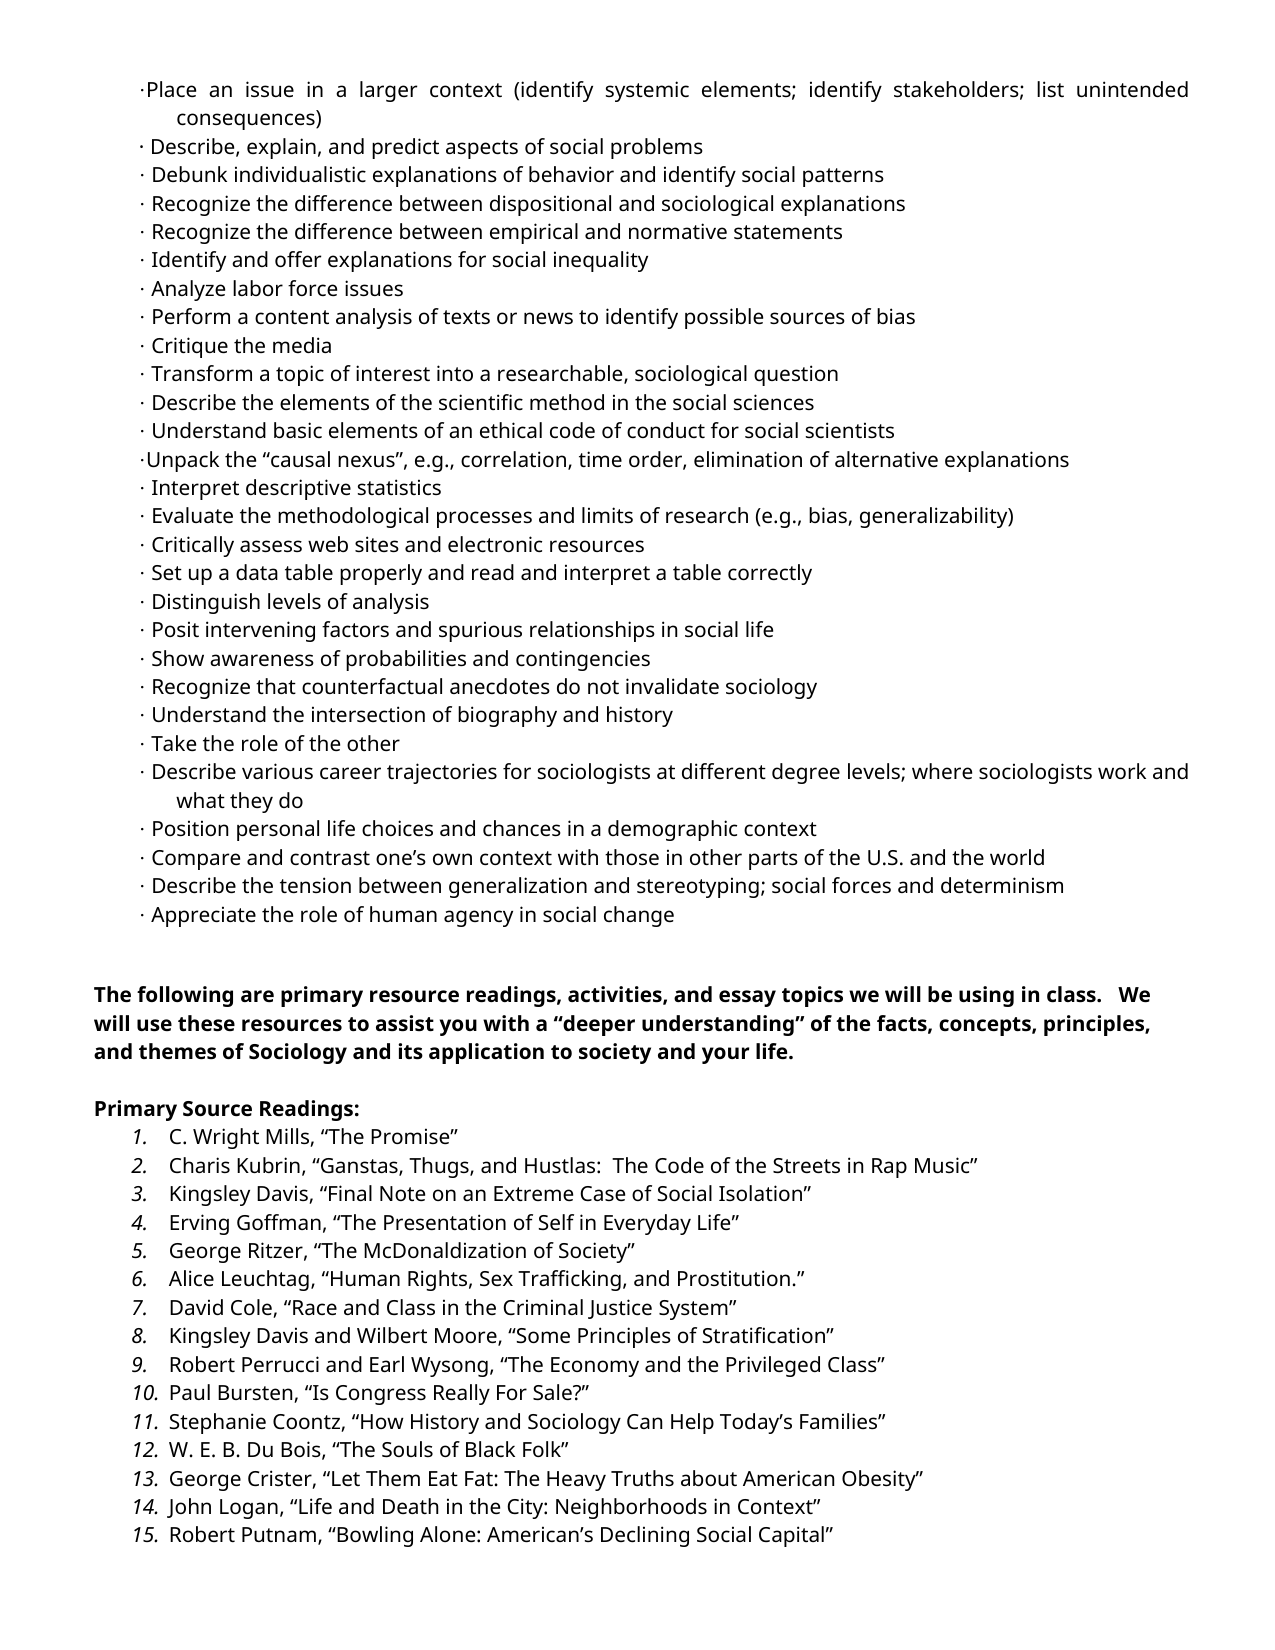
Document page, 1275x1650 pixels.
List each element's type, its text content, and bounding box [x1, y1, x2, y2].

text · Recognize the difference between empirical and normative statements [139, 217, 1191, 246]
text · Position personal life choices and chances in a demographic context [139, 814, 1191, 843]
list W. E. B. Du Bois, “The Souls of Black Folk” [131, 1435, 1191, 1464]
text ·Place an issue in a larger context (identify systemic elements; identify stakeholders; list unintended consequences) [139, 75, 1191, 132]
text · Transform a topic of interest into a researchable, sociological question [139, 359, 1191, 388]
text · Describe the elements of the scientific method in the social sciences [139, 388, 1191, 416]
list John Logan, “Life and Death in the City: Neighborhoods in Context” [131, 1492, 1191, 1521]
text · Describe, explain, and predict aspects of social problems [139, 132, 1191, 160]
text · Describe various career trajectories for sociologists at different degree levels; where sociologists work and what they do [139, 757, 1191, 814]
list C. Wright Mills, “The Promise” [131, 1122, 1191, 1151]
list George Ritzer, “The McDonaldization of Society” [131, 1236, 1191, 1264]
text · Debunk individualistic explanations of behavior and identify social patterns [139, 160, 1191, 189]
text · Recognize that counterfactual anecdotes do not invalidate sociology [139, 672, 1191, 701]
text · Critically assess web sites and electronic resources [139, 530, 1191, 558]
list Robert Putnam, “Bowling Alone: American’s Declining Social Capital” [131, 1521, 1191, 1549]
text · Show awareness of probabilities and contingencies [139, 644, 1191, 672]
text · Identify and offer explanations for social inequality [139, 246, 1191, 274]
list Kingsley Davis and Wilbert Moore, “Some Principles of Stratification” [131, 1321, 1191, 1350]
text · Posit intervening factors and spurious relationships in social life [139, 615, 1191, 644]
text · Appreciate the role of human agency in social change [139, 900, 1191, 928]
list Erving Goffman, “The Presentation of Self in Everyday Life” [131, 1208, 1191, 1236]
list Robert Perrucci and Earl Wysong, “The Economy and the Privileged Class” [131, 1350, 1191, 1378]
list David Cole, “Race and Class in the Criminal Justice System” [131, 1293, 1191, 1321]
text · Distinguish levels of analysis [139, 587, 1191, 615]
text · Compare and contrast one’s own context with those in other parts of the and the world [139, 843, 1191, 871]
text · Recognize the difference between dispositional and sociological explanations [139, 189, 1191, 217]
text ·Unpack the “causal nexus”, e.g., correlation, time order, elimination of alternative explanations [139, 445, 1191, 473]
list Kingsley Davis, “Final Note on an Extreme Case of Social Isolation” [131, 1179, 1191, 1208]
text · Describe the tension between generalization and stereotyping; social forces and determinism [139, 871, 1191, 900]
text Primary Source : [94, 1094, 1191, 1122]
text · Critique the media [139, 331, 1191, 359]
text · Understand basic elements of an ethical code of conduct for social scientists [139, 416, 1191, 445]
text · Evaluate the methodological processes and limits of research (e.g., bias, generalizability) [139, 502, 1191, 530]
text · Analyze labor force issues [139, 274, 1191, 302]
list Stephanie Coontz, “How History and Sociology Can Help Today’s Families” [131, 1407, 1191, 1435]
text · Take the role of the other [139, 729, 1191, 757]
text · Set up a data table properly and read and interpret a table correctly [139, 558, 1191, 587]
text · Understand the intersection of biography and history [139, 701, 1191, 729]
text · Interpret descriptive statistics [139, 473, 1191, 502]
text · Perform a content analysis of texts or news to identify possible sources of bias [139, 302, 1191, 331]
text The following are primary resource readings, activities, and essay topics we will be using in class. We will use these resources to assist you with a “deeper understanding” of the facts, concepts, principles, and themes of Sociology and its application to society and your life. [94, 981, 1191, 1066]
list Paul Bursten, “Is Congress Really For ?” [131, 1378, 1191, 1407]
list Charis Kubrin, “Ganstas, Thugs, and Hustlas: The Code of the Streets in Rap Music” [131, 1151, 1191, 1179]
list Alice Leuchtag, “Human Rights, Sex Trafficking, and Prostitution.” [131, 1264, 1191, 1293]
list George Crister, “Let Them Eat Fat: The Heavy Truths about American Obesity” [131, 1464, 1191, 1492]
